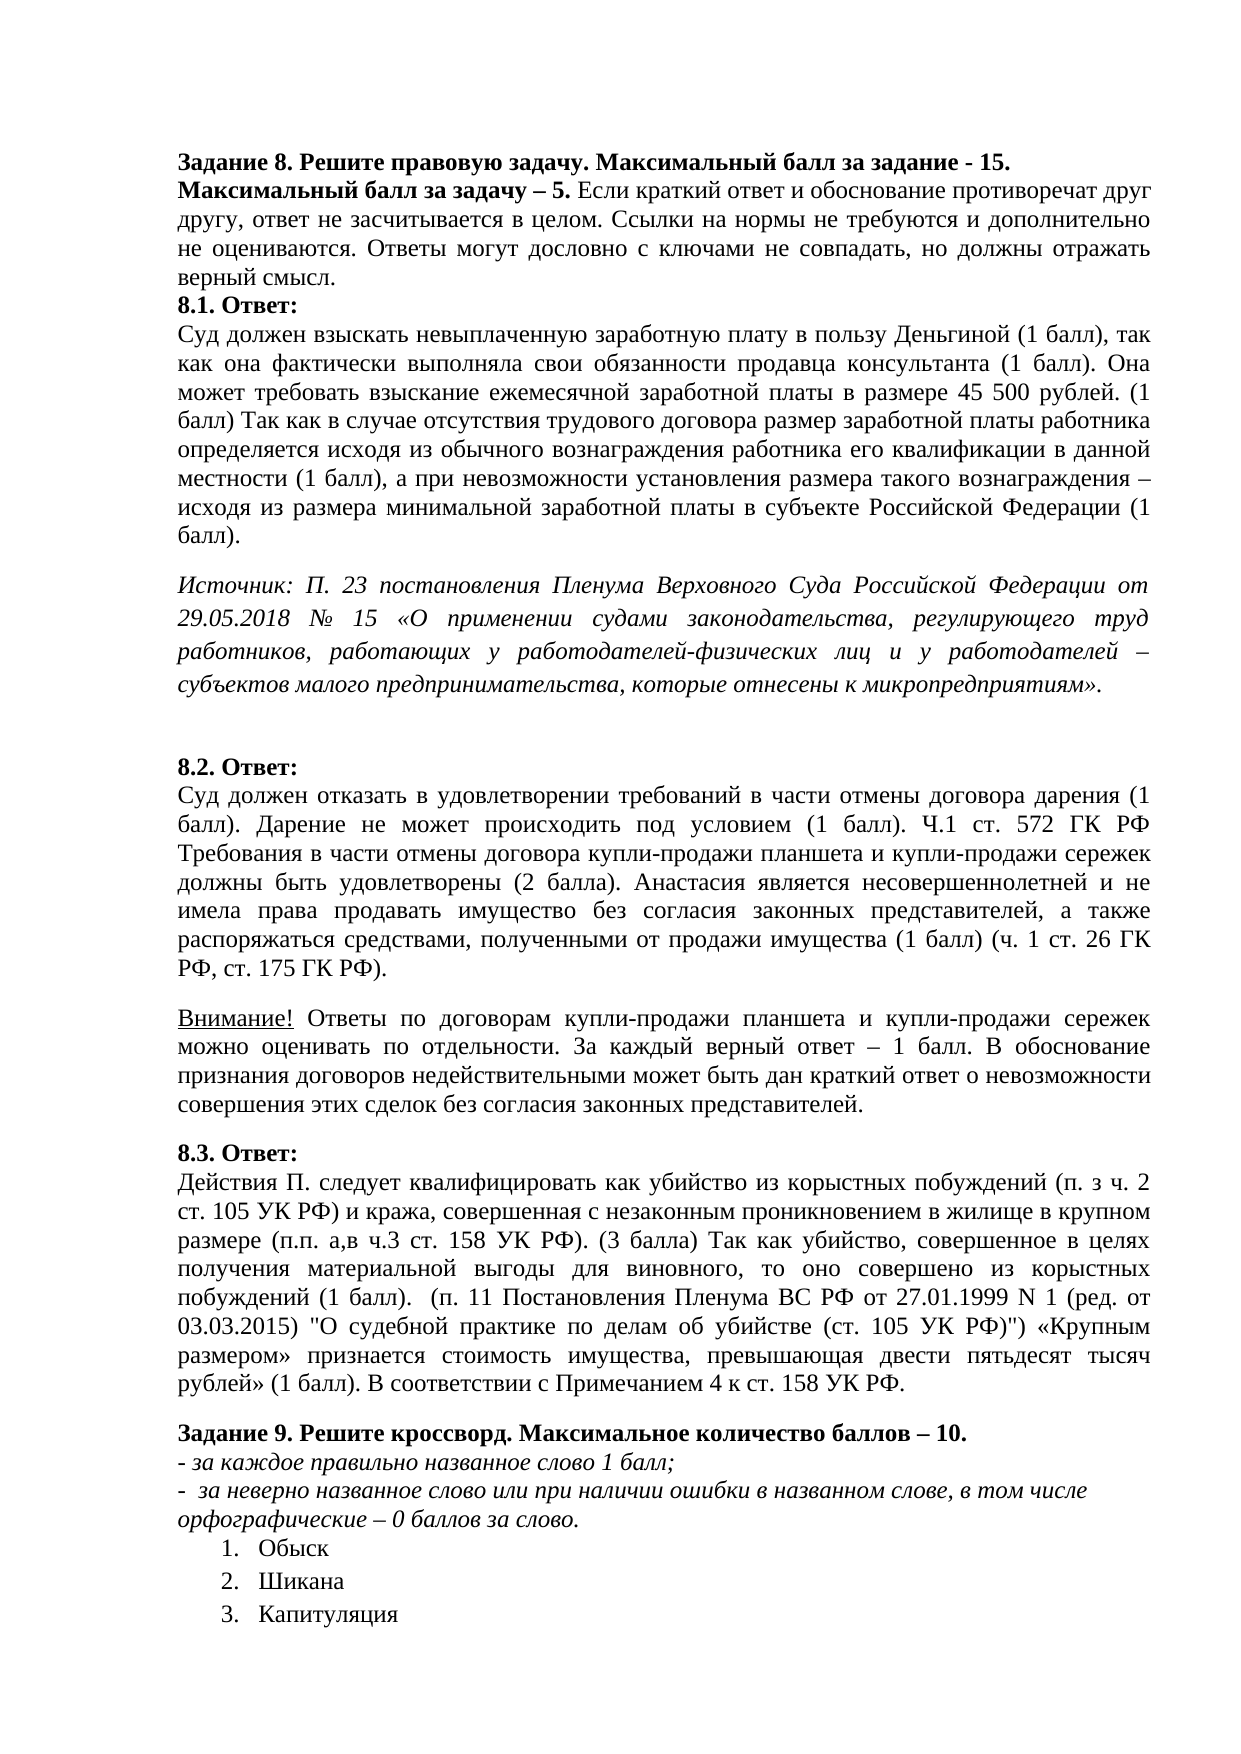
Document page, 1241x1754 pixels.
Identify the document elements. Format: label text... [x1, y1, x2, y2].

list Шикана [221, 1566, 1152, 1595]
text 8.3. Ответ: [177, 1138, 1152, 1167]
text Действия П. следует квалифицировать как убийство из корыстных побуждений (п. з ч. 2 ст. 105 УК РФ) и кража, совершенная с незаконным проникновением в жилище в крупном размере (п.п. а,в ч.3 ст. 158 УК РФ). (3 балла) Так как убийство, совершенное в целях получения материальной выгоды для виновного, то оно совершено из корыстных побуждений (1 балл). (п. 11 Постановления Пленума ВС РФ от 27.01.1999 N 1 (ред. от 03.03.2015) "О судебной практике по делам об убийстве (ст. 105 УК РФ)") «Крупным размером» признается стоимость имущества, превышающая двести пятьдесят тысяч рублей» (1 балл). В соответствии с Примечанием 4 к ст. 158 УК РФ. [177, 1167, 1152, 1397]
list Обыск [221, 1533, 1152, 1562]
text Задание 9. Решите кроссворд. Максимальное количество баллов – 10. [177, 1418, 1152, 1447]
text - за неверно названное слово или при наличии ошибки в названном слове, в том числе орфографические – 0 баллов за слово. [177, 1476, 1152, 1533]
list Капитуляция [221, 1599, 1152, 1628]
text 8.2. Ответ: [177, 752, 1152, 781]
text Максимальный балл за задачу – 5. Если краткий ответ и обоснование противоречат друг другу, ответ не засчитывается в целом. Ссылки на нормы не требуются и дополнительно не оцениваются. Ответы могут дословно с ключами не совпадать, но должны отражать верный смысл. [177, 176, 1152, 291]
text Суд должен взыскать невыплаченную заработную плату в пользу Деньгиной (1 балл), так как она фактически выполняла свои обязанности продавца консультанта (1 балл). Она может требовать взыскание ежемесячной заработной платы в размере 45 500 рублей. (1 балл) Так как в случае отсутствия трудового договора размер заработной платы работника определяется исходя из обычного вознаграждения работника его квалификации в данной местности (1 балл), а при невозможности установления размера такого вознаграждения – исходя из размера минимальной заработной платы в субъекте Российской Федерации (1 балл). [177, 319, 1152, 549]
text Задание 8. Решите правовую задачу. Максимальный балл за задание - 15. [177, 147, 1152, 176]
text - за каждое правильно названное слово 1 балл; [177, 1447, 1152, 1476]
text 8.1. Ответ: [177, 291, 1152, 319]
text Суд должен отказать в удовлетворении требований в части отмены договора дарения (1 балл). Дарение не может происходить под условием (1 балл). Ч.1 ст. 572 ГК РФ Требования в части отмены договора купли-продажи планшета и купли-продажи сережек должны быть удовлетворены (2 балла). Анастасия является несовершеннолетней и не имела права продавать имущество без согласия законных представителей, а также распоряжаться средствами, полученными от продажи имущества (1 балл) (ч. 1 ст. 26 ГК РФ, ст. 175 ГК РФ). [177, 781, 1152, 982]
text Источник: П. 23 постановления Пленума Верховного Суда Российской Федерации от 29.05.2018 № 15 «О применении судами законодательства, регулирующего труд работников, работающих у работодателей-физических лиц и у работодателей – субъектов малого предпринимательства, которые отнесены к микропредприятиям». [177, 570, 1152, 698]
text Внимание! Ответы по договорам купли-продажи планшета и купли-продажи сережек можно оценивать по отдельности. За каждый верный ответ – 1 балл. В обоснование признания договоров недействительными может быть дан краткий ответ о невозможности совершения этих сделок без согласия законных представителей. [177, 1003, 1152, 1118]
